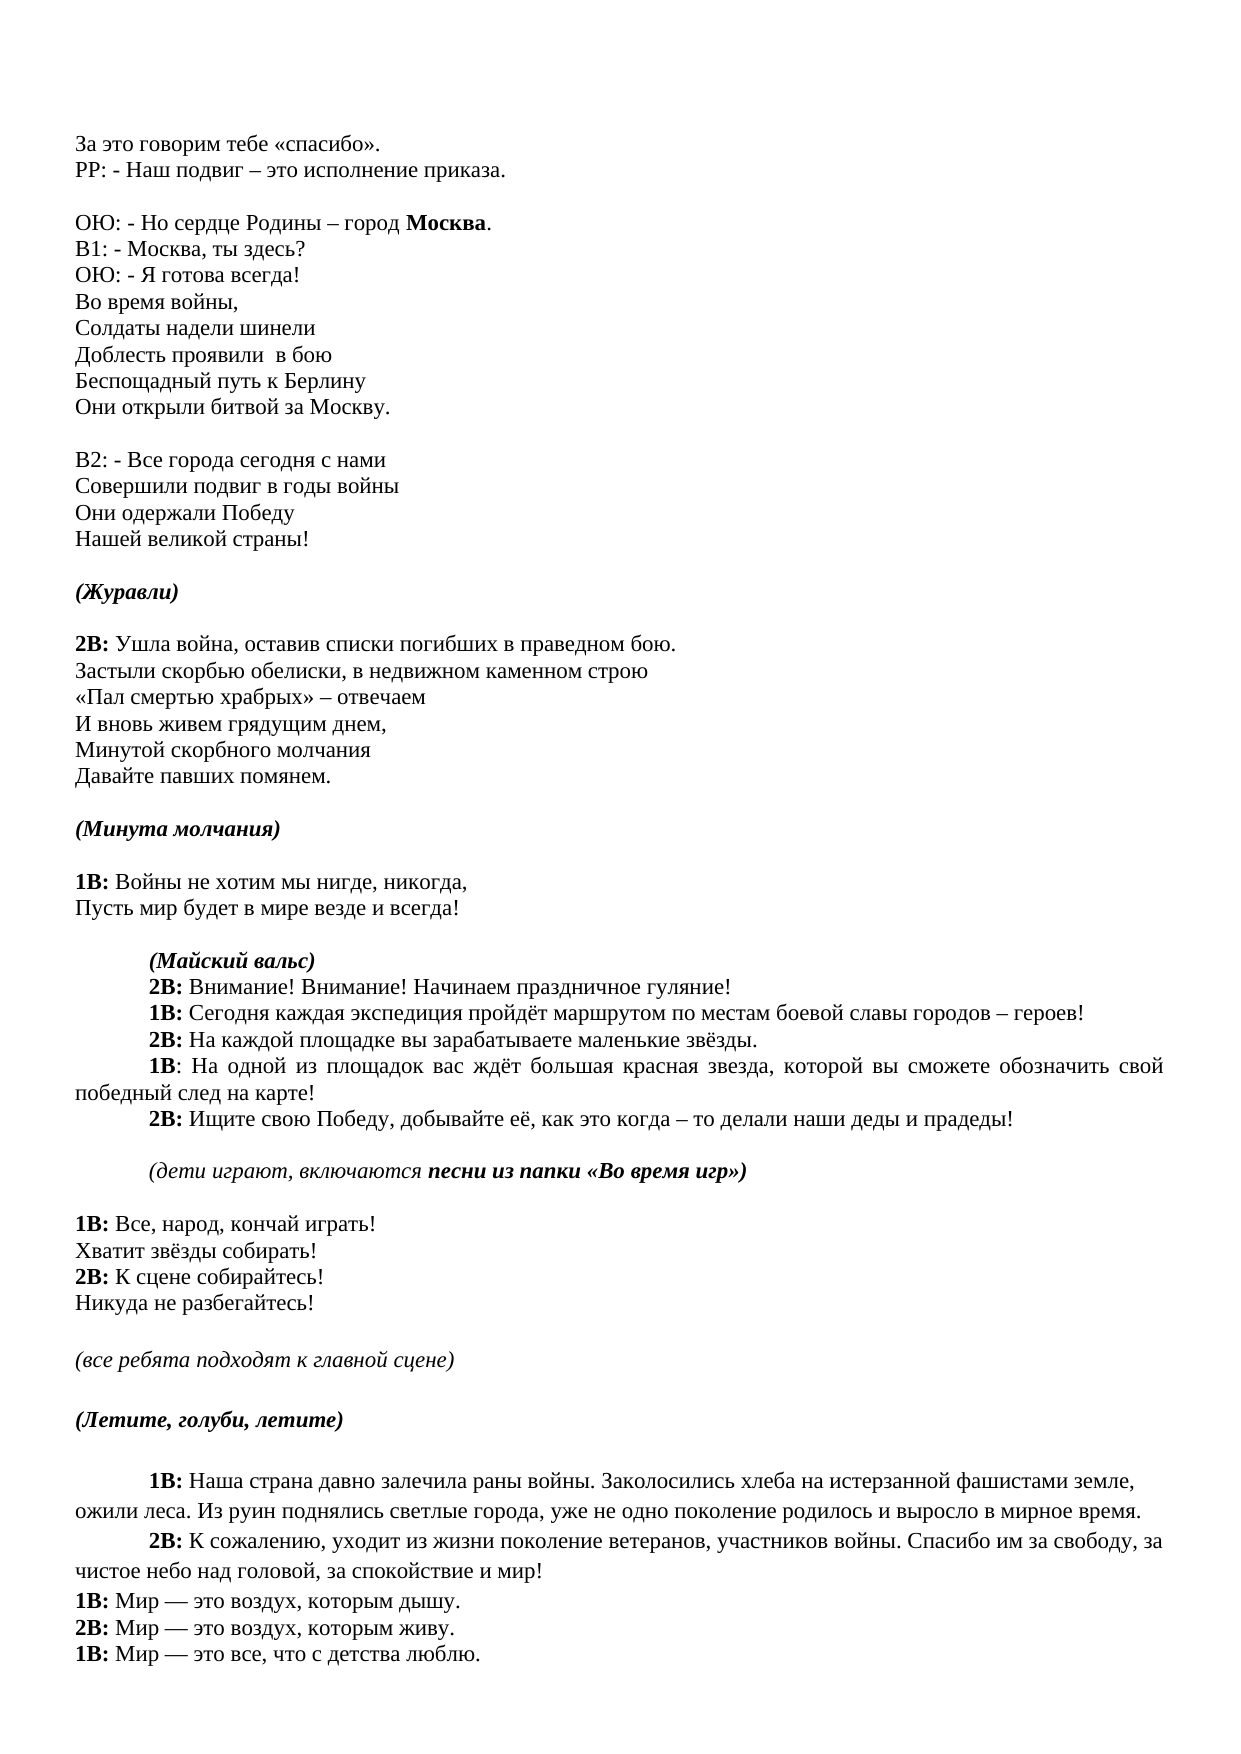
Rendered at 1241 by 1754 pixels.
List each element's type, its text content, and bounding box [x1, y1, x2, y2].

text (Летите, голуби, летите) [75, 1406, 1165, 1433]
text «Пал смертью храбрых» – отвечаем [75, 683, 1165, 709]
text Минутой скорбного молчания [75, 736, 1165, 762]
text 2В: На каждой площадке вы зарабатываете маленькие звёзды. [75, 1026, 1165, 1052]
text Совершили подвиг в годы войны [75, 472, 1165, 499]
text (дети играют, включаются песни из папки «Во время игр») [75, 1158, 1165, 1184]
text ОЮ: - Но сердце Родины – город Москва. [75, 209, 1165, 235]
text (Журавли) [75, 578, 1165, 604]
text 1В: Сегодня каждая экспедиция пройдёт маршрутом по местам боевой славы городов – героев! [75, 999, 1165, 1026]
text Они одержали Победу [75, 499, 1165, 525]
text Солдаты надели шинели [75, 314, 1165, 341]
text (Майский вальс) [75, 947, 1165, 973]
text ОЮ: - Я готова всегда! [75, 262, 1165, 288]
text В2: - Все города сегодня с нами [75, 446, 1165, 472]
text Они открыли битвой за Москву. [75, 393, 1165, 420]
text 2В: Ищите свою Победу, добывайте её, как это когда – то делали наши деды и прадеды! [75, 1105, 1165, 1131]
text Пусть мир будет в мире везде и всегда! [75, 894, 1165, 920]
text 2В: К сожалению, уходит из жизни поколение ветеранов, участников войны. Спасибо им за свободу, за чистое небо над головой, за спокойствие и мир! [75, 1527, 1165, 1584]
text Доблесть проявили в бою [75, 341, 1165, 367]
text 1В: Наша страна давно залечила раны войны. Заколосились хлеба на истерзанной фашистами земле, ожили леса. Из руин поднялись светлые города, уже не одно поколение родилось и выросло в мирное время. [75, 1467, 1165, 1523]
text (все ребята подходят к главной сцене) [75, 1346, 1165, 1372]
text И вновь живем грядущим днем, [75, 709, 1165, 736]
text РР: - Наш подвиг – это исполнение приказа. [75, 156, 1165, 182]
text 2В: Мир — это воздух, которым живу. [75, 1614, 1165, 1640]
text 1В: Войны не хотим мы нигде, никогда, [75, 868, 1165, 894]
text Давайте павших помянем. [75, 762, 1165, 789]
text 1В: Мир — это воздух, которым дышу. [75, 1588, 1165, 1614]
text 1В: Мир — это все, что с детства люблю. [75, 1640, 1165, 1667]
text За это говорим тебе «спасибо». [75, 130, 1165, 156]
text (Минута молчания) [75, 815, 1165, 841]
text Беспощадный путь к Берлину [75, 367, 1165, 393]
text Хватит звёзды собирать! [75, 1237, 1165, 1263]
text 2В: Ушла война, оставив списки погибших в праведном бою. [75, 631, 1165, 657]
text Никуда не разбегайтесь! [75, 1289, 1165, 1316]
text Во время войны, [75, 288, 1165, 314]
text 1В: Все, народ, кончай играть! [75, 1210, 1165, 1237]
text Нашей великой страны! [75, 525, 1165, 551]
text 2В: Внимание! Внимание! Начинаем праздничное гуляние! [75, 973, 1165, 999]
text 1В: На одной из площадок вас ждёт большая красная звезда, которой вы сможете обозначить свой победный след на карте! [75, 1052, 1165, 1105]
text В1: - Москва, ты здесь? [75, 235, 1165, 262]
text Застыли скорбью обелиски, в недвижном каменном строю [75, 657, 1165, 683]
text 2В: К сцене собирайтесь! [75, 1263, 1165, 1289]
